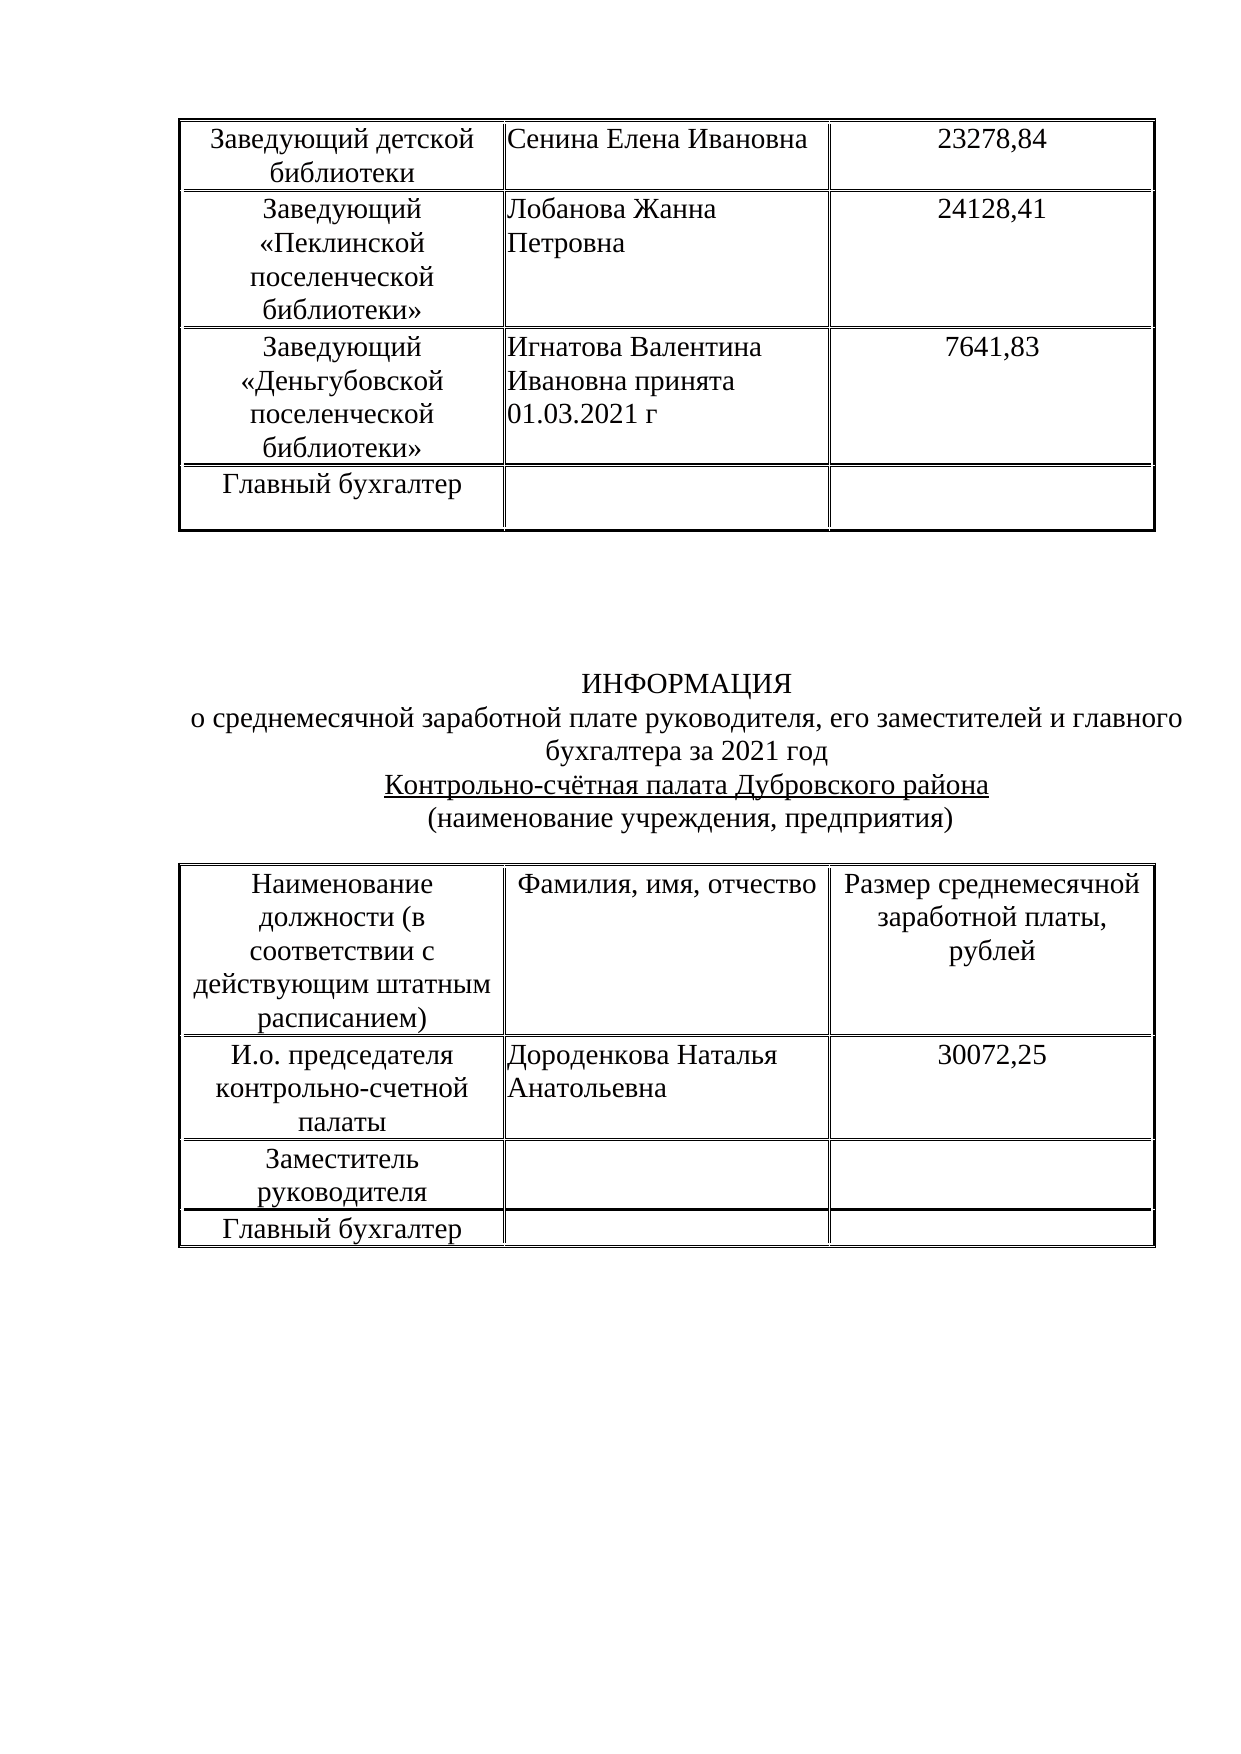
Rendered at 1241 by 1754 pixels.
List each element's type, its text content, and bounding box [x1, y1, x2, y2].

table_cell [505, 467, 829, 529]
table_cell Заведующий «Пеклинской поселенческой библиотеки» [181, 189, 503, 326]
table_cell Заместитель руководителя [181, 1138, 503, 1208]
table_cell Лобанова Жанна Петровна [506, 192, 828, 326]
text (наименование учреждения, предприятия) [177, 800, 1196, 834]
table_cell [830, 463, 1154, 529]
table_header Наименование должности (в соответствии с действующим штатным расписанием) [181, 866, 504, 1034]
table_cell Сенина Елена Ивановна [505, 122, 829, 188]
table_cell Дороденкова Наталья Анатольевна [506, 1037, 828, 1137]
text Контрольно-счётная палата Дубровского района [177, 767, 1196, 800]
table_cell [830, 1208, 1154, 1244]
table_cell Главный бухгалтер [181, 463, 504, 529]
table_cell 7641,83 [830, 326, 1154, 463]
table_header Размер среднемесячной заработной платы, рублей [830, 866, 1153, 1034]
table_cell Главный бухгалтер [180, 1208, 504, 1244]
table_cell И.о. председателя контрольно-счетной палаты [180, 1034, 504, 1137]
text ИНФОРМАЦИЯ [177, 666, 1196, 700]
table_cell Заведующий детской библиотеки [181, 122, 504, 188]
table_cell [831, 1138, 1154, 1208]
table_header Фамилия, имя, отчество [505, 866, 829, 1034]
table_cell 30072,25 [830, 1034, 1154, 1137]
table_cell 24128,41 [831, 189, 1154, 326]
table_cell [506, 1141, 828, 1208]
text о среднемесячной заработной плате руководителя, его заместителей и главного бухгалтера за 2021 год [177, 700, 1196, 767]
table_cell Игнатова Валентина Ивановна принята 01.03.2021 г [506, 329, 828, 463]
table_cell 23278,84 [830, 122, 1153, 188]
table_cell [505, 1211, 829, 1244]
table_cell Заведующий «Деньгубовской поселенческой библиотеки» [180, 326, 504, 463]
